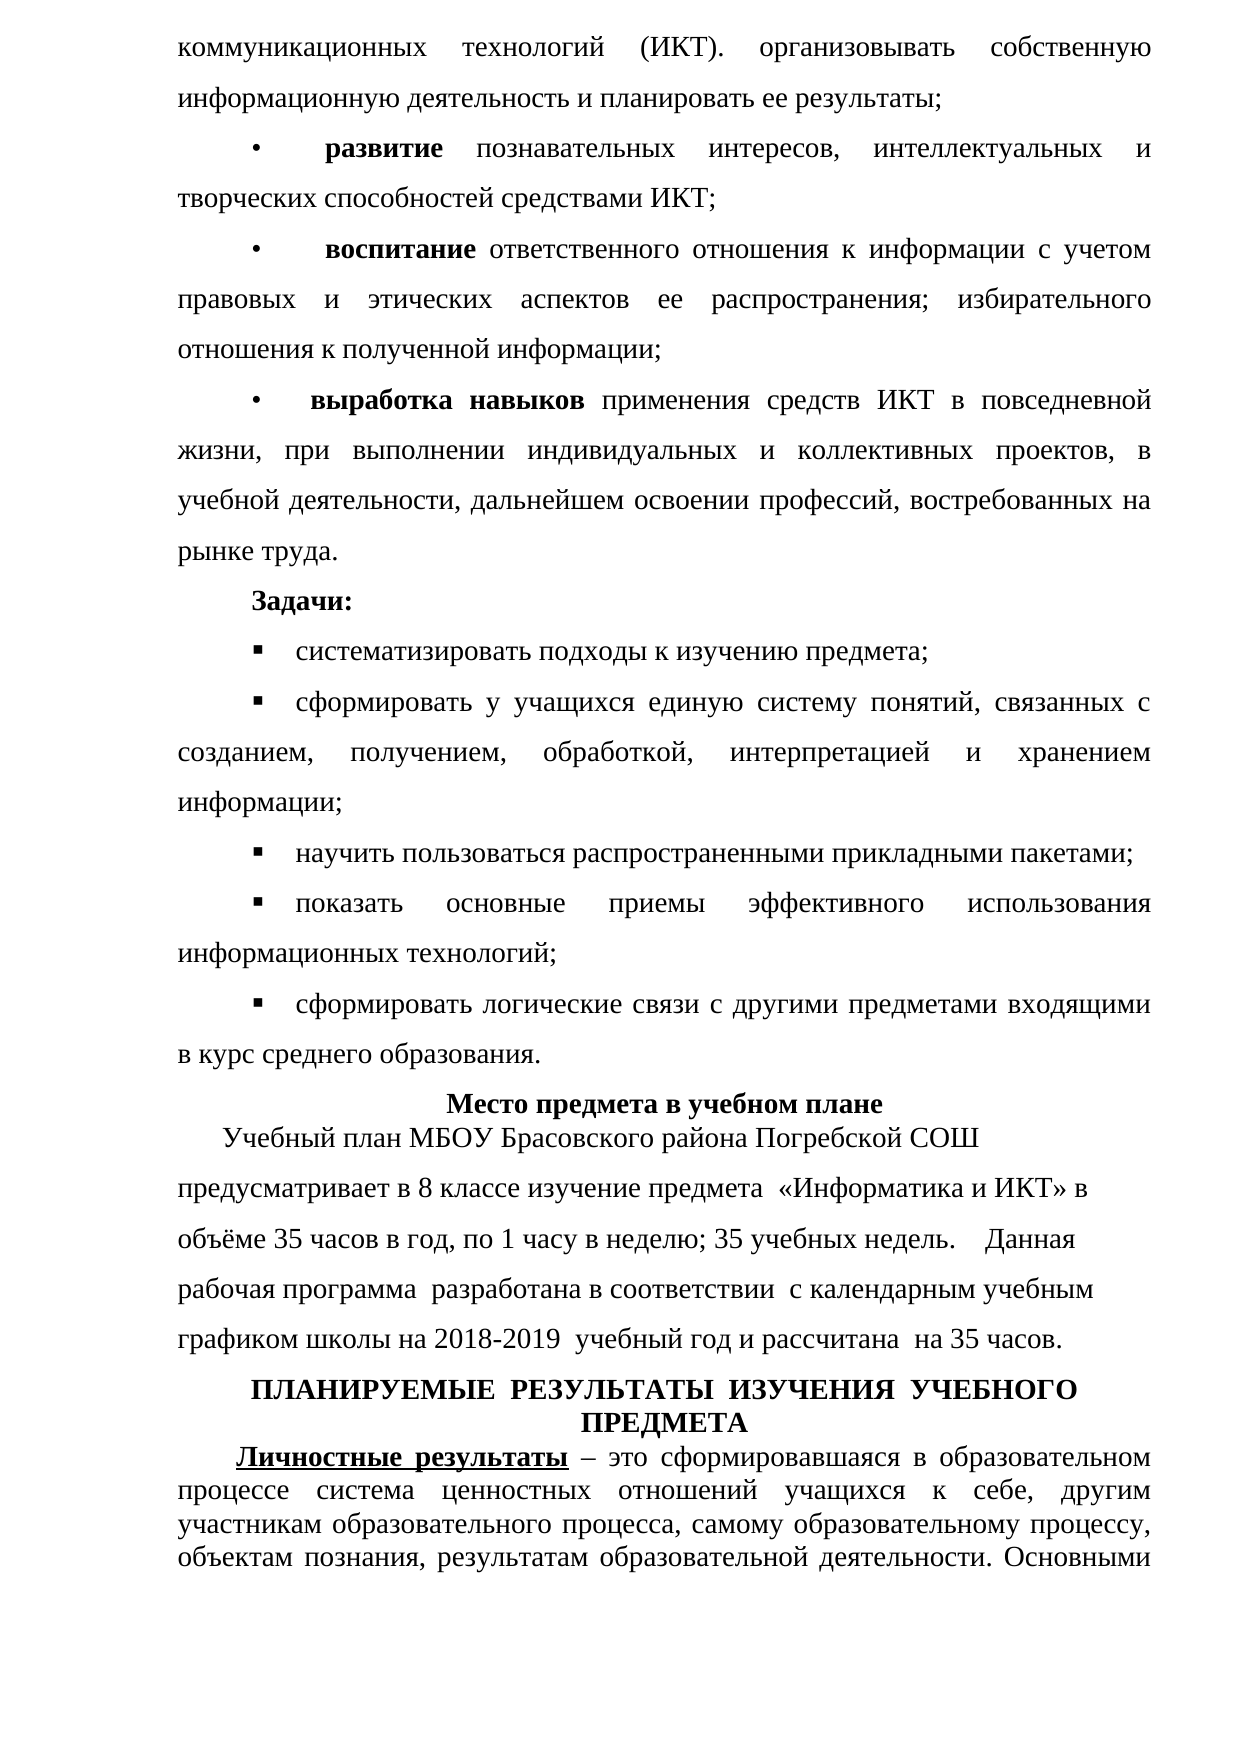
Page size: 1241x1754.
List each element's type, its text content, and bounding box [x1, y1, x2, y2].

list научить пользоваться распространенными прикладными пакетами; [177, 835, 1152, 868]
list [177, 29, 1152, 113]
list сформировать у учащихся единую систему понятий, связанных с созданием, получением, обработкой, интерпретацией и хранением информации; [177, 684, 1152, 818]
list воспитание ответственного отношения к информации с учетом правовых и этических аспектов ее распространения; избирательного отношения к полученной информации; [177, 231, 1152, 365]
list развитие познавательных интересов, интеллектуальных и творческих способностей средствами ИКТ; [177, 130, 1152, 214]
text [177, 1439, 1152, 1573]
list показать основные приемы эффективного использования информационных технологий; [177, 885, 1152, 969]
text ПЛАНИРУЕМЫЕ РЕЗУЛЬТАТЫ ИЗУЧЕНИЯ УЧЕБНОГО ПРЕДМЕТА [177, 1372, 1152, 1439]
text Место предмета в учебном плане [177, 1087, 1152, 1120]
list сформировать логические связи с другими предметами входящими в курс среднего образования. [177, 986, 1152, 1070]
list систематизировать подходы к изучению предмета; [177, 633, 1152, 667]
text Задачи: [177, 583, 1152, 617]
text Учебный план МБОУ Брасовского района Погребской СОШ предусматривает в 8 классе изучение предмета «Информатика и ИКТ» в объёме 35 часов в год, по 1 часу в неделю; 35 учебных недель. Данная рабочая программа разработана в соответствии с календарным учебным графиком школы на 2018-2019 учебный год и рассчитана на 35 часов. [177, 1120, 1152, 1355]
text • выработка навыков применения средств ИКТ в повседневной жизни, при выполнении индивидуальных и коллективных проектов, в учебной деятельности, дальнейшем освоении профессий, востребованных на рынке труда. [177, 382, 1152, 566]
